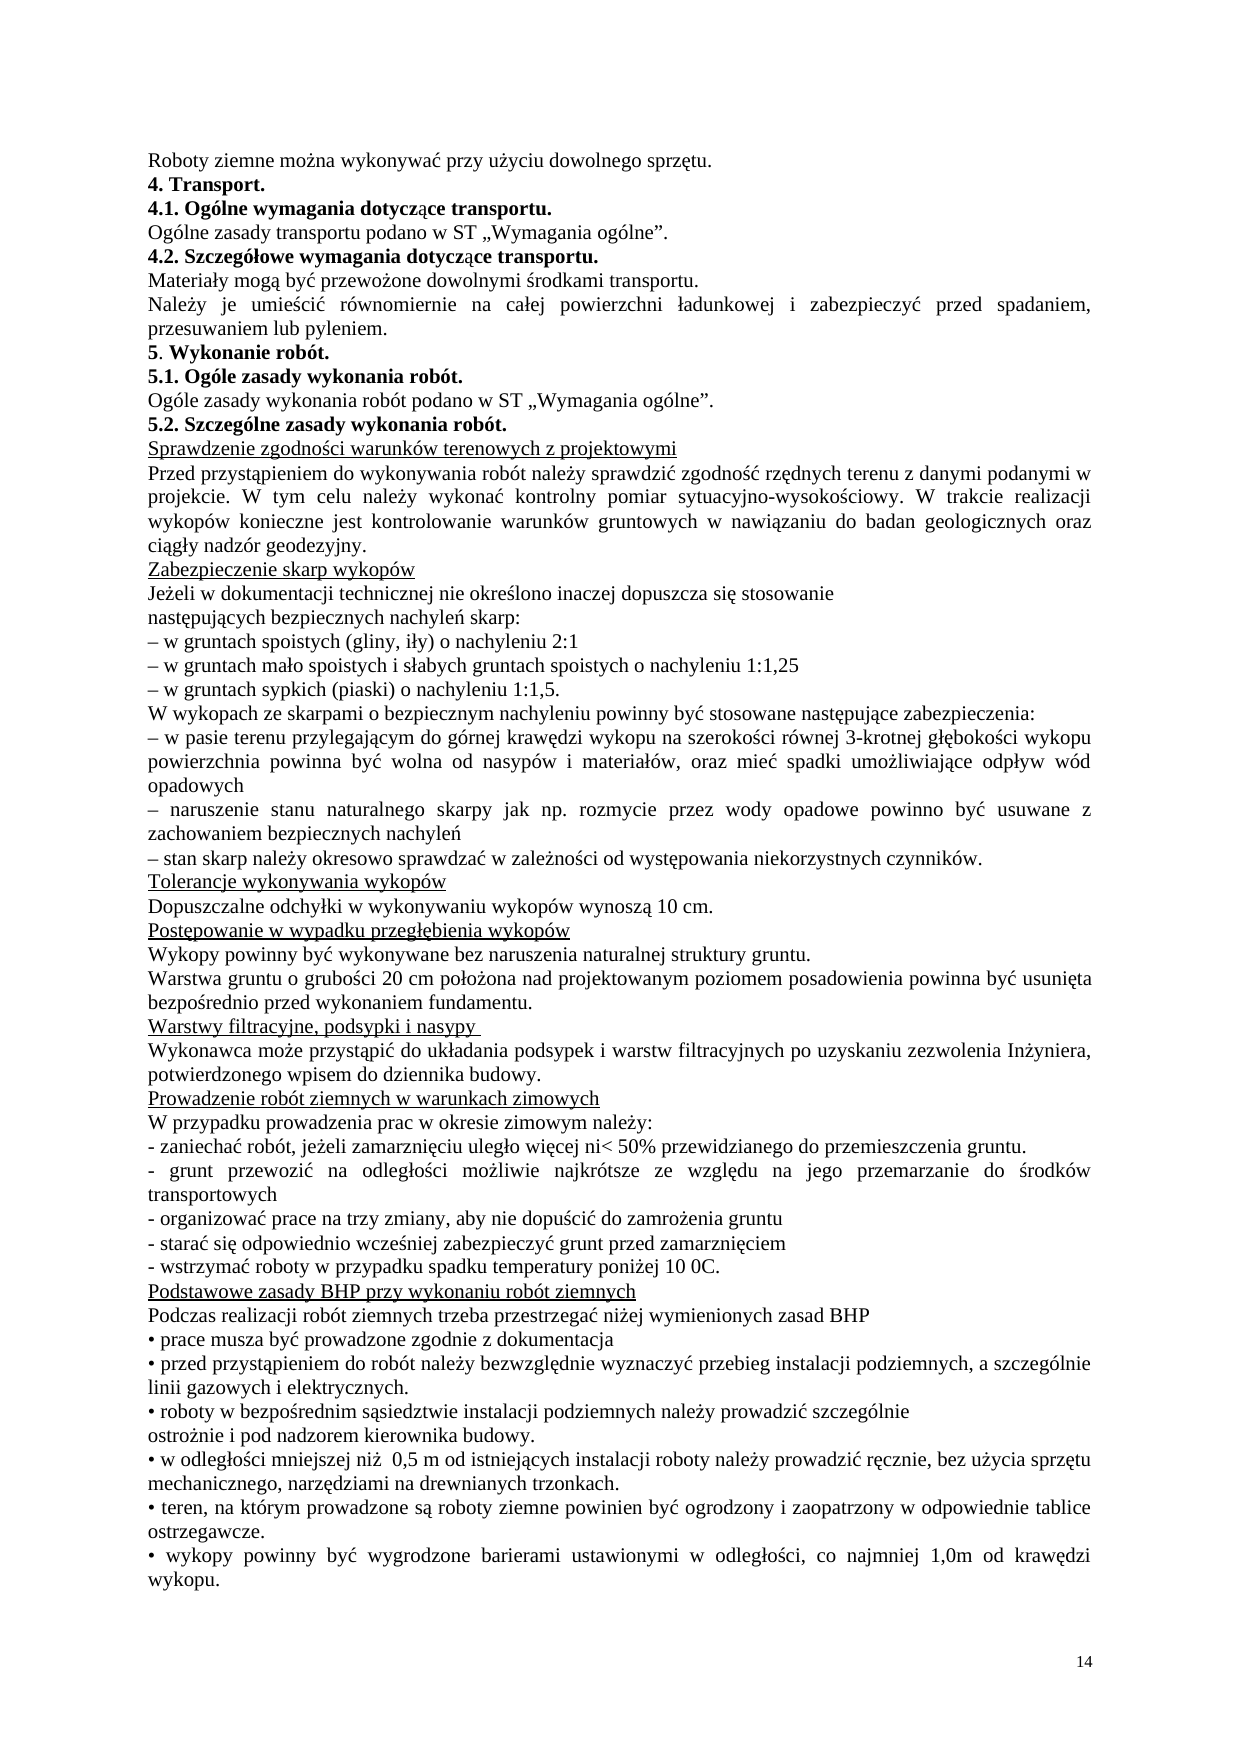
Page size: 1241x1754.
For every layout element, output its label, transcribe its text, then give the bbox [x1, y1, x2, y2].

text • teren, na którym prowadzone są roboty ziemne powinien być ogrodzony i zaopatrzony w odpowiednie tablice ostrzegawcze. [148, 1495, 1093, 1543]
text 4.2. Szczegółowe wymagania dotyczące transportu. [148, 244, 1093, 268]
text • w odległości mniejszej niż od istniejących instalacji roboty należy prowadzić ręcznie, bez użycia sprzętu mechanicznego, narzędziami na drewnianych trzonkach. [148, 1447, 1093, 1495]
text Ogólne zasady transportu podano w ST „Wymagania ogólne”. [148, 220, 1093, 244]
text - organizować prace na trzy zmiany, aby nie dopuścić do zamrożenia gruntu [148, 1206, 1093, 1230]
text – w gruntach sypkich (piaski) o nachyleniu 1:1,5. [148, 677, 1093, 701]
text • wykopy powinny być wygrodzone barierami ustawionymi w odległości, co najmniej 1,0m od krawędzi wykopu. [148, 1543, 1093, 1591]
text Tolerancje wykonywania wykopów [148, 869, 1093, 893]
text Podczas realizacji robót ziemnych trzeba przestrzegać niżej wymienionych zasad BHP [148, 1303, 1093, 1327]
text - grunt przewozić na odległości możliwie najkrótsze ze względu na jego przemarzanie do środków transportowych [148, 1158, 1093, 1206]
text Prowadzenie robót ziemnych w warunkach zimowych [148, 1086, 1093, 1110]
text – naruszenie stanu naturalnego skarpy jak np. rozmycie przez wody opadowe powinno być usuwane z zachowaniem bezpiecznych nachyleń [148, 797, 1093, 845]
text – stan skarp należy okresowo sprawdzać w zależności od występowania niekorzystnych czynników. [148, 845, 1093, 869]
text Roboty ziemne można wykonywać przy użyciu dowolnego sprzętu. [148, 148, 1093, 172]
text następujących bezpiecznych nachyleń skarp: [148, 605, 1093, 629]
text Podstawowe zasady BHP przy wykonaniu robót ziemnych [148, 1278, 1093, 1303]
text ostrożnie i pod nadzorem kierownika budowy. [148, 1423, 1093, 1447]
text - starać się odpowiednio wcześniej zabezpieczyć grunt przed zamarznięciem [148, 1230, 1093, 1254]
text 5.2. Szczególne zasady wykonania robót. [148, 412, 1093, 436]
text - zaniechać robót, jeżeli zamarznięciu uległo więcej ni< 50% przewidzianego do przemieszczenia gruntu. [148, 1134, 1093, 1158]
text - wstrzymać roboty w przypadku spadku temperatury poniżej 10 . [148, 1254, 1093, 1278]
text Przed przystąpieniem do wykonywania robót należy sprawdzić zgodność rzędnych terenu z danymi podanymi w projekcie. W tym celu należy wykonać kontrolny pomiar sytuacyjno-wysokościowy. W trakcie realizacji wykopów konieczne jest kontrolowanie warunków gruntowych w nawiązaniu do badan geologicznych oraz ciągły nadzór geodezyjny. [148, 460, 1093, 557]
text • prace musza być prowadzone zgodnie z dokumentacja [148, 1327, 1093, 1351]
text • roboty w bezpośrednim sąsiedztwie instalacji podziemnych należy prowadzić szczególnie [148, 1399, 1093, 1423]
text 5. Wykonanie robót. [148, 340, 1093, 364]
text W przypadku prowadzenia prac w okresie zimowym należy: [148, 1110, 1093, 1134]
text – w pasie terenu przylegającym do górnej krawędzi wykopu na szerokości równej 3-krotnej głębokości wykopu powierzchnia powinna być wolna od nasypów i materiałów, oraz mieć spadki umożliwiające odpływ wód opadowych [148, 725, 1093, 797]
text Wykopy powinny być wykonywane bez naruszenia naturalnej struktury gruntu. [148, 942, 1093, 966]
text Sprawdzenie zgodności warunków terenowych z projektowymi [148, 436, 1093, 460]
text W wykopach ze skarpami o bezpiecznym nachyleniu powinny być stosowane następujące zabezpieczenia: [148, 701, 1093, 725]
text Jeżeli w dokumentacji technicznej nie określono inaczej dopuszcza się stosowanie [148, 581, 1093, 605]
text – w gruntach mało spoistych i słabych gruntach spoistych o nachyleniu 1:1,25 [148, 653, 1093, 677]
text Warstwy filtracyjne, podsypki i nasypy [148, 1014, 1093, 1038]
text Warstwa gruntu o grubości położona nad projektowanym poziomem posadowienia powinna być usunięta bezpośrednio przed wykonaniem fundamentu. [148, 966, 1093, 1014]
text Należy je umieścić równomiernie na całej powierzchni ładunkowej i zabezpieczyć przed spadaniem, przesuwaniem lub pyleniem. [148, 292, 1093, 340]
text – w gruntach spoistych (gliny, iły) o nachyleniu 2:1 [148, 629, 1093, 653]
text Zabezpieczenie skarp wykopów [148, 557, 1093, 581]
text 4. Transport. [148, 172, 1093, 196]
text 4.1. Ogólne wymagania dotyczące transportu. [148, 196, 1093, 220]
text Dopuszczalne odchyłki w wykonywaniu wykopów wynoszą . [148, 893, 1093, 918]
text 5.1. Ogóle zasady wykonania robót. [148, 364, 1093, 388]
text Wykonawca może przystąpić do układania podsypek i warstw filtracyjnych po uzyskaniu zezwolenia Inżyniera, potwierdzonego wpisem do dziennika budowy. [148, 1038, 1093, 1086]
text Materiały mogą być przewożone dowolnymi środkami transportu. [148, 268, 1093, 292]
text • przed przystąpieniem do robót należy bezwzględnie wyznaczyć przebieg instalacji podziemnych, a szczególnie linii gazowych i elektrycznych. [148, 1351, 1093, 1399]
text Ogóle zasady wykonania robót podano w ST „Wymagania ogólne”. [148, 388, 1093, 412]
text Postępowanie w wypadku przegłębienia wykopów [148, 918, 1093, 942]
